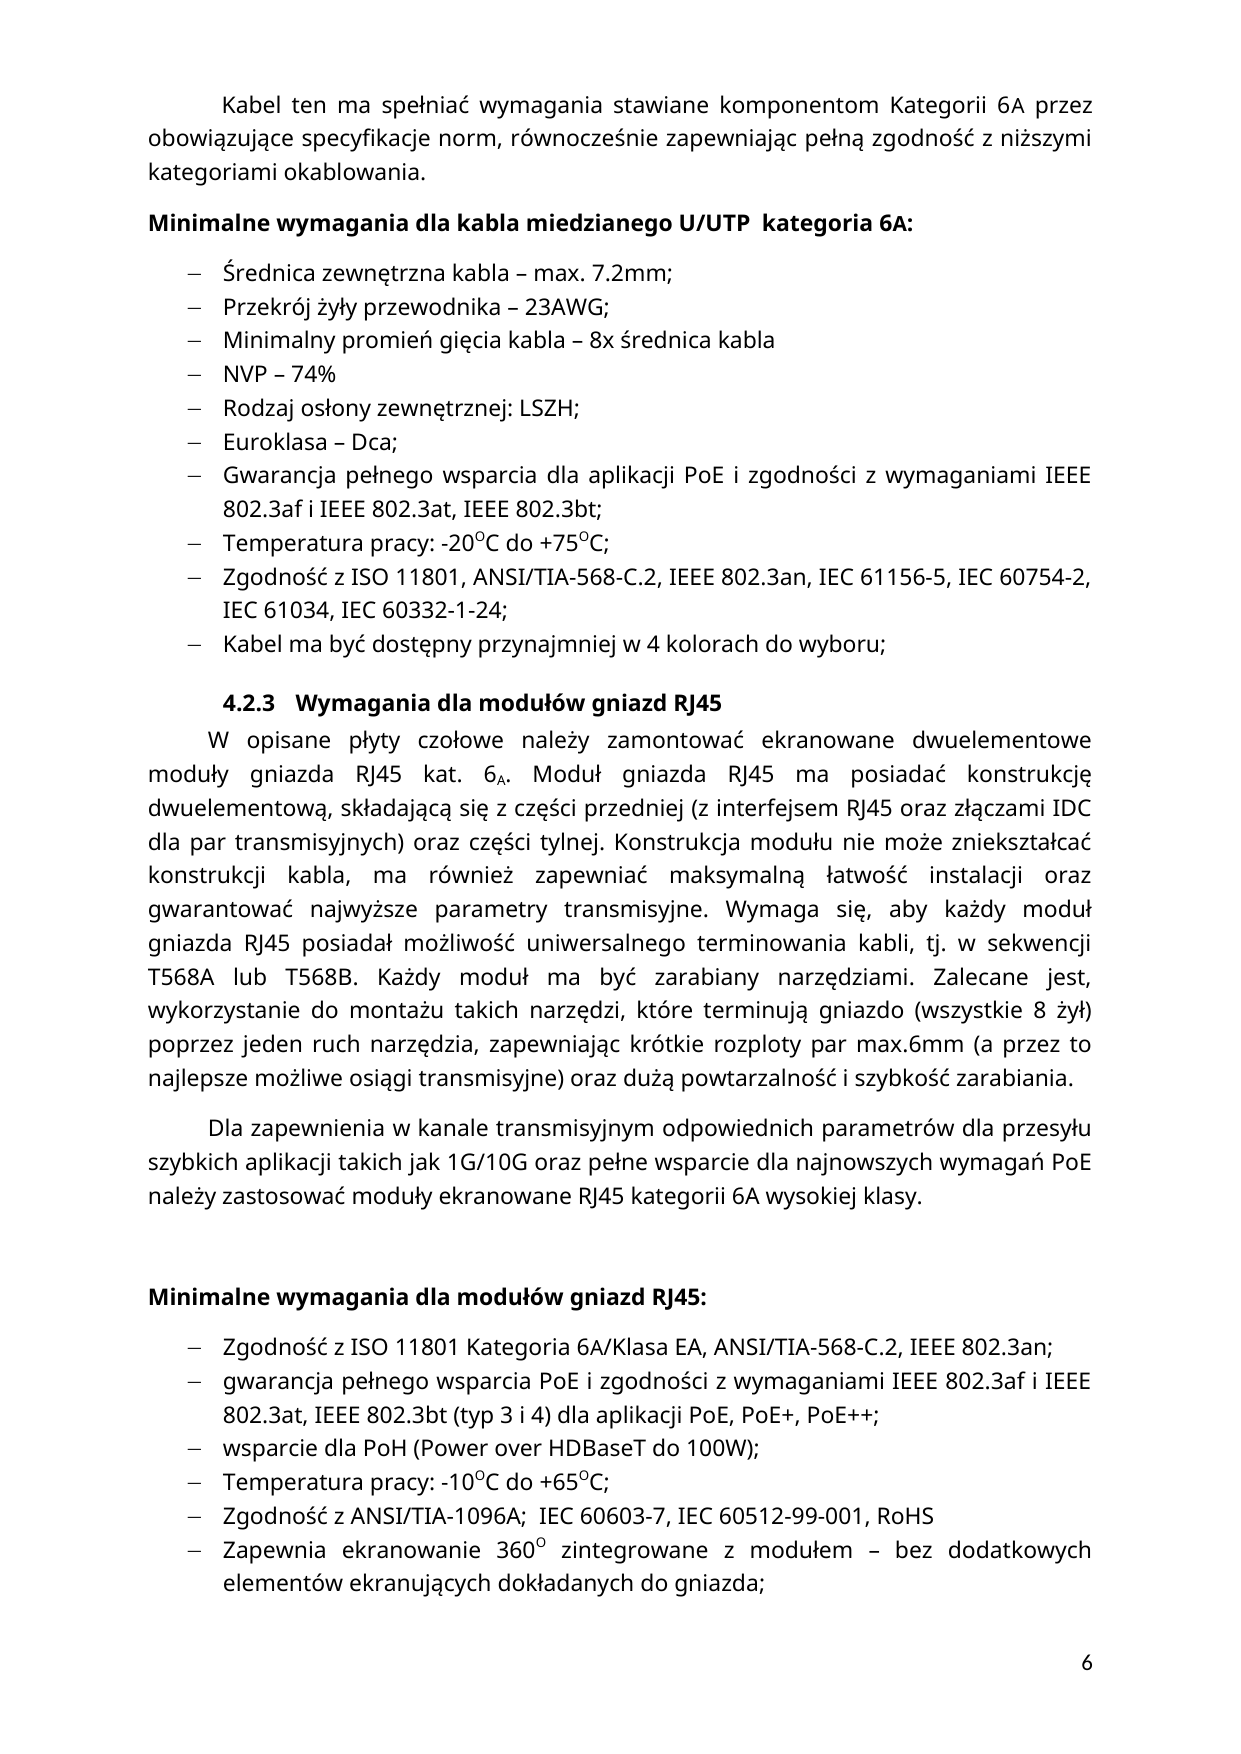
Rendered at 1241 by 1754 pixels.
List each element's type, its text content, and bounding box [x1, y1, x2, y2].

text Minimalne wymagania dla kabla miedzianego U/UTP kategoria 6A: [148, 207, 1093, 238]
subtitle Wymagania dla modułów gniazd RJ45 [223, 687, 1093, 718]
list Kabel ma być dostępny przynajmniej w 4 kolorach do wyboru; [185, 628, 1093, 659]
list Euroklasa – Dca; [185, 426, 1093, 457]
text Minimalne wymagania dla modułów gniazd RJ45: [148, 1281, 1093, 1312]
list Średnica zewnętrzna kabla – max. 7.2mm; [185, 257, 1093, 288]
text Dla zapewnienia w kanale transmisyjnym odpowiednich parametrów dla przesyłu szybkich aplikacji takich jak 1G/10G oraz pełne wsparcie dla najnowszych wymagań PoE należy zastosować moduły ekranowane RJ45 kategorii 6A wysokiej klasy. [148, 1112, 1093, 1211]
list Zgodność z ISO 11801, ANSI/TIA-568-C.2, IEEE 802.3an, IEC 61156-5, IEC 60754-2, IEC 61034, IEC 60332-1-24; [185, 561, 1093, 626]
list Temperatura pracy: -10OC do +65OC; [185, 1466, 1093, 1497]
list Przekrój żyły przewodnika – 23AWG; [185, 291, 1093, 322]
text W opisane płyty czołowe należy zamontować ekranowane dwuelementowe moduły gniazda RJ45 kat. 6A. Moduł gniazda RJ45 ma posiadać konstrukcję dwuelementową, składającą się z części przedniej (z interfejsem RJ45 oraz złączami IDC dla par transmisyjnych) oraz części tylnej. Konstrukcja modułu nie może zniekształcać konstrukcji kabla, ma również zapewniać maksymalną łatwość instalacji oraz gwarantować najwyższe parametry transmisyjne. Wymaga się, aby każdy moduł gniazda RJ45 posiadał możliwość uniwersalnego terminowania kabli, tj. w sekwencji T568A lub T568B. Każdy moduł ma być zarabiany narzędziami. Zalecane jest, wykorzystanie do montażu takich narzędzi, które terminują gniazdo (wszystkie 8 żył) poprzez jeden ruch narzędzia, zapewniając krótkie rozploty par max.6mm (a przez to najlepsze możliwe osiągi transmisyjne) oraz dużą powtarzalność i szybkość zarabiania. [148, 724, 1093, 1093]
list Minimalny promień gięcia kabla – 8x średnica kabla [185, 324, 1093, 356]
list Gwarancja pełnego wsparcia dla aplikacji PoE i zgodności z wymaganiami IEEE 802.3af i IEEE 802.3at, IEEE 802.3bt; [185, 459, 1093, 524]
list Zgodność z ANSI/TIA-1096A; IEC 60603-7, IEC 60512-99-001, RoHS [185, 1500, 1093, 1531]
list Rodzaj osłony zewnętrznej: LSZH; [185, 392, 1093, 423]
list NVP – 74% [185, 358, 1093, 389]
list wsparcie dla PoH (Power over HDBaseT do 100W); [185, 1432, 1093, 1464]
text Kabel ten ma spełniać wymagania stawiane komponentom Kategorii 6A przez obowiązujące specyfikacje norm, równocześnie zapewniając pełną zgodność z niższymi kategoriami okablowania. [148, 89, 1093, 187]
list Zgodność z ISO 11801 Kategoria 6A/Klasa EA, ANSI/TIA-568-C.2, IEEE 802.3an; [185, 1331, 1093, 1362]
list Temperatura pracy: -20OC do +75OC; [185, 527, 1093, 558]
list gwarancja pełnego wsparcia PoE i zgodności z wymaganiami IEEE 802.3af i IEEE 802.3at, IEEE 802.3bt (typ 3 i 4) dla aplikacji PoE, PoE+, PoE++; [185, 1365, 1093, 1430]
list Zapewnia ekranowanie 360O zintegrowane z modułem – bez dodatkowych elementów ekranujących dokładanych do gniazda; [185, 1534, 1093, 1599]
